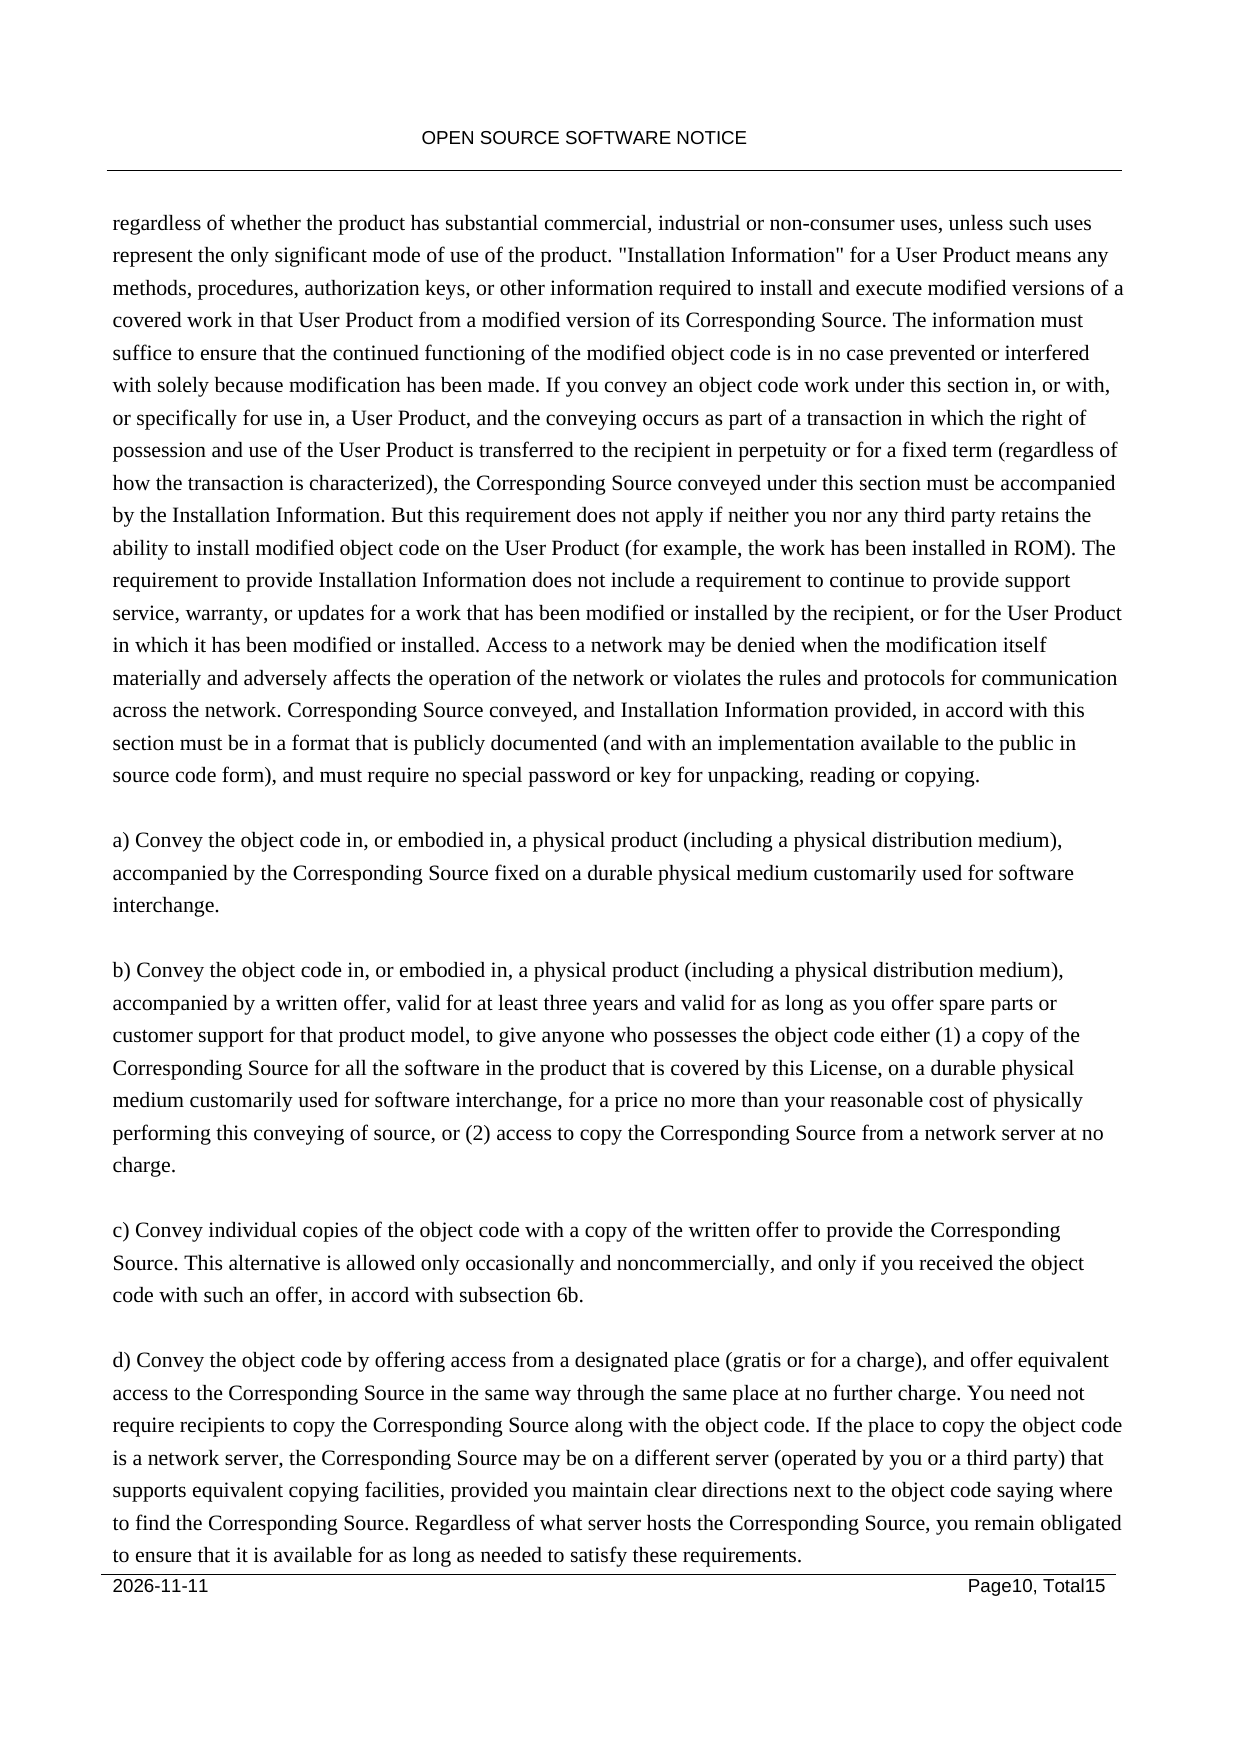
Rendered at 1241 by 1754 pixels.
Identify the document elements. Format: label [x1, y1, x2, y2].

text [112, 206, 1128, 1571]
